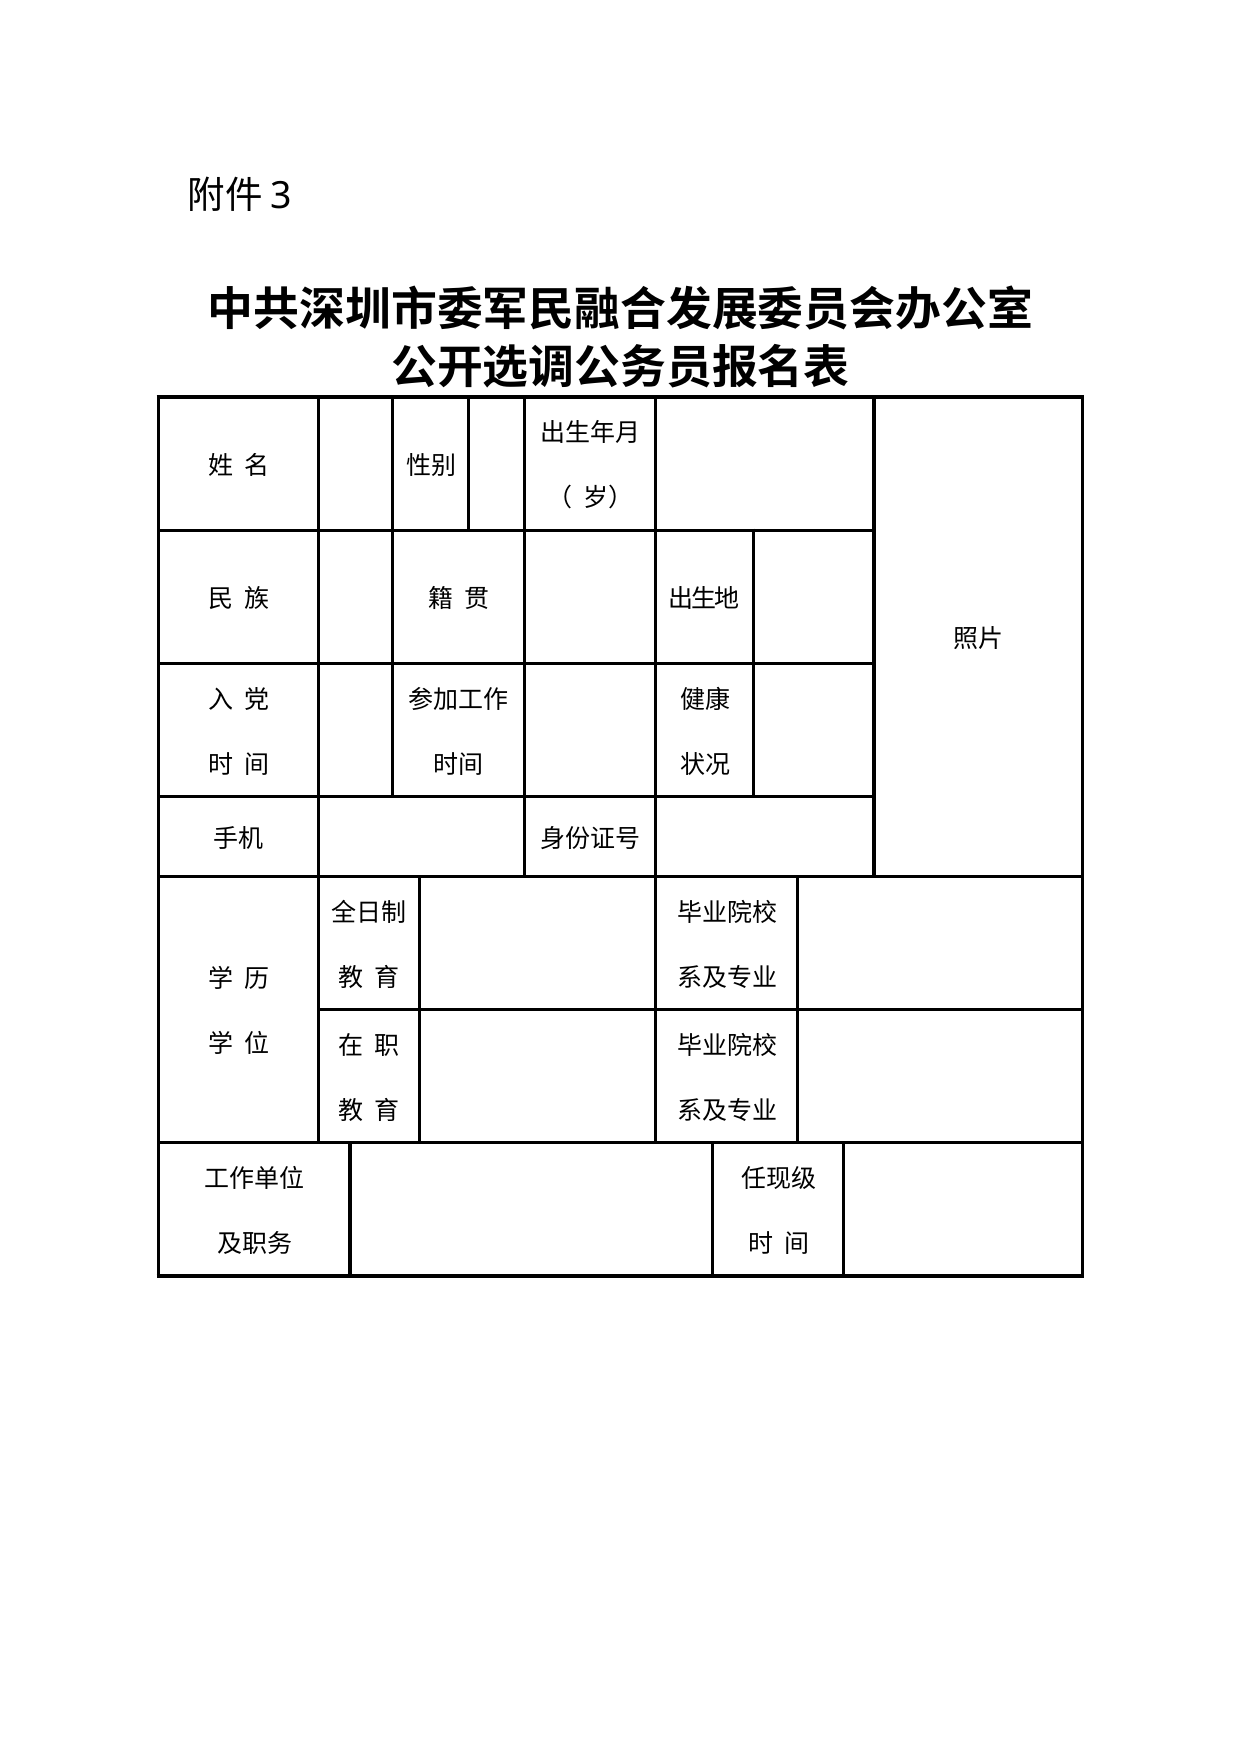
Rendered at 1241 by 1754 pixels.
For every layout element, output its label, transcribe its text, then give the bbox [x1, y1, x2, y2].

table_header 姓 名 [160, 399, 317, 528]
table_cell [526, 665, 654, 795]
table_cell [320, 665, 391, 795]
table_cell [421, 878, 654, 1008]
text 附件3 [187, 162, 1053, 220]
table_cell 学 历 学 位 [160, 878, 317, 1141]
table_cell [526, 532, 654, 662]
table_cell 籍 贯 [394, 532, 523, 662]
table_header [470, 399, 523, 528]
text 中共深圳市委军民融合发展委员会办公室公开选调公务员报名表 [187, 279, 1053, 395]
table_cell [320, 798, 523, 875]
table_cell 参加工作时间 [394, 665, 523, 795]
table_header [320, 399, 391, 528]
table_cell [799, 878, 1081, 1008]
table_header [657, 399, 872, 528]
table_header 照片 [876, 399, 1081, 875]
table_cell 出生地 [657, 532, 752, 662]
table_cell 全日制 教 育 [320, 878, 418, 1008]
table_cell 身份证号 [526, 798, 654, 875]
table_cell 毕业院校系及专业 [657, 878, 796, 1008]
table_header 性别 [394, 399, 467, 528]
table_cell 任现级 时 间 [714, 1144, 842, 1274]
table_header 出生年月 （ 岁） [526, 399, 654, 528]
table_cell [799, 1011, 1081, 1141]
table_cell [755, 532, 872, 662]
table_cell 工作单位 及职务 [160, 1144, 348, 1274]
table_cell [657, 798, 872, 875]
table_cell [845, 1144, 1081, 1274]
table_cell [755, 665, 872, 795]
table_cell 毕业院校系及专业 [657, 1011, 796, 1141]
table_cell 手机 [160, 798, 317, 875]
table_cell [320, 532, 391, 662]
table_cell 入 党 时 间 [160, 665, 317, 795]
table_cell 健康 状况 [657, 665, 752, 795]
table_cell [421, 1011, 654, 1141]
table_cell 在 职教 育 [320, 1011, 418, 1141]
table_cell [352, 1144, 711, 1274]
table_cell 民 族 [160, 532, 317, 662]
